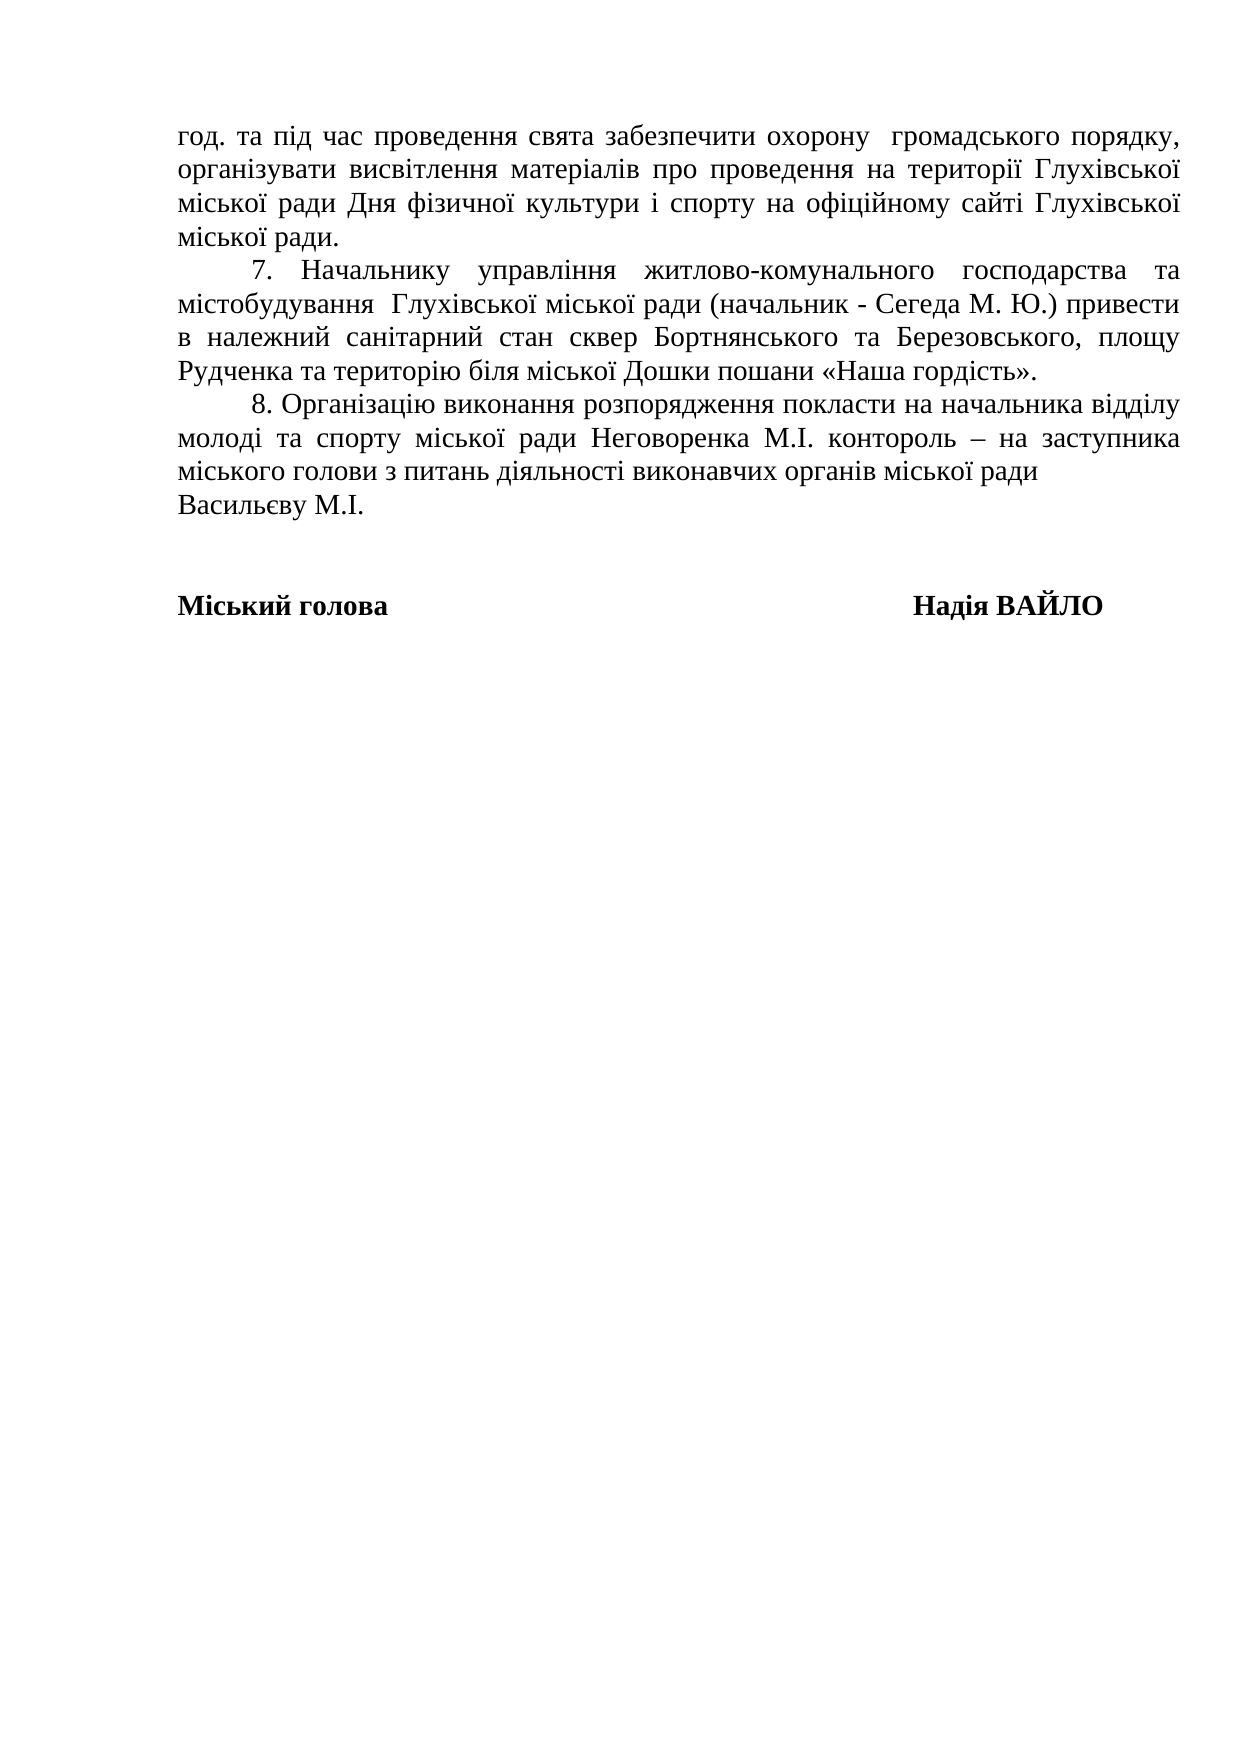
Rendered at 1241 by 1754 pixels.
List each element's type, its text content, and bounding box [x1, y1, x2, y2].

text Міський голова Надія ВАЙЛО [177, 588, 1181, 621]
text 8. Організацію виконання розпорядження покласти на начальника відділу молоді та спорту міської ради Неговоренка М.І. контороль – на заступника міського голови з питань діяльності виконавчих органів міської ради [177, 386, 1181, 487]
text Васильєву М.І. [177, 487, 1181, 521]
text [177, 118, 1181, 252]
text 7. Начальнику управління житлово-комунального господарства та містобудування Глухівської міської ради (начальник - Сегеда М. Ю.) привести в належний санітарний стан сквер Бортнянського та Березовського, площу Рудченка та територію біля міської Дошки пошани «Наша гордість». [177, 252, 1181, 386]
